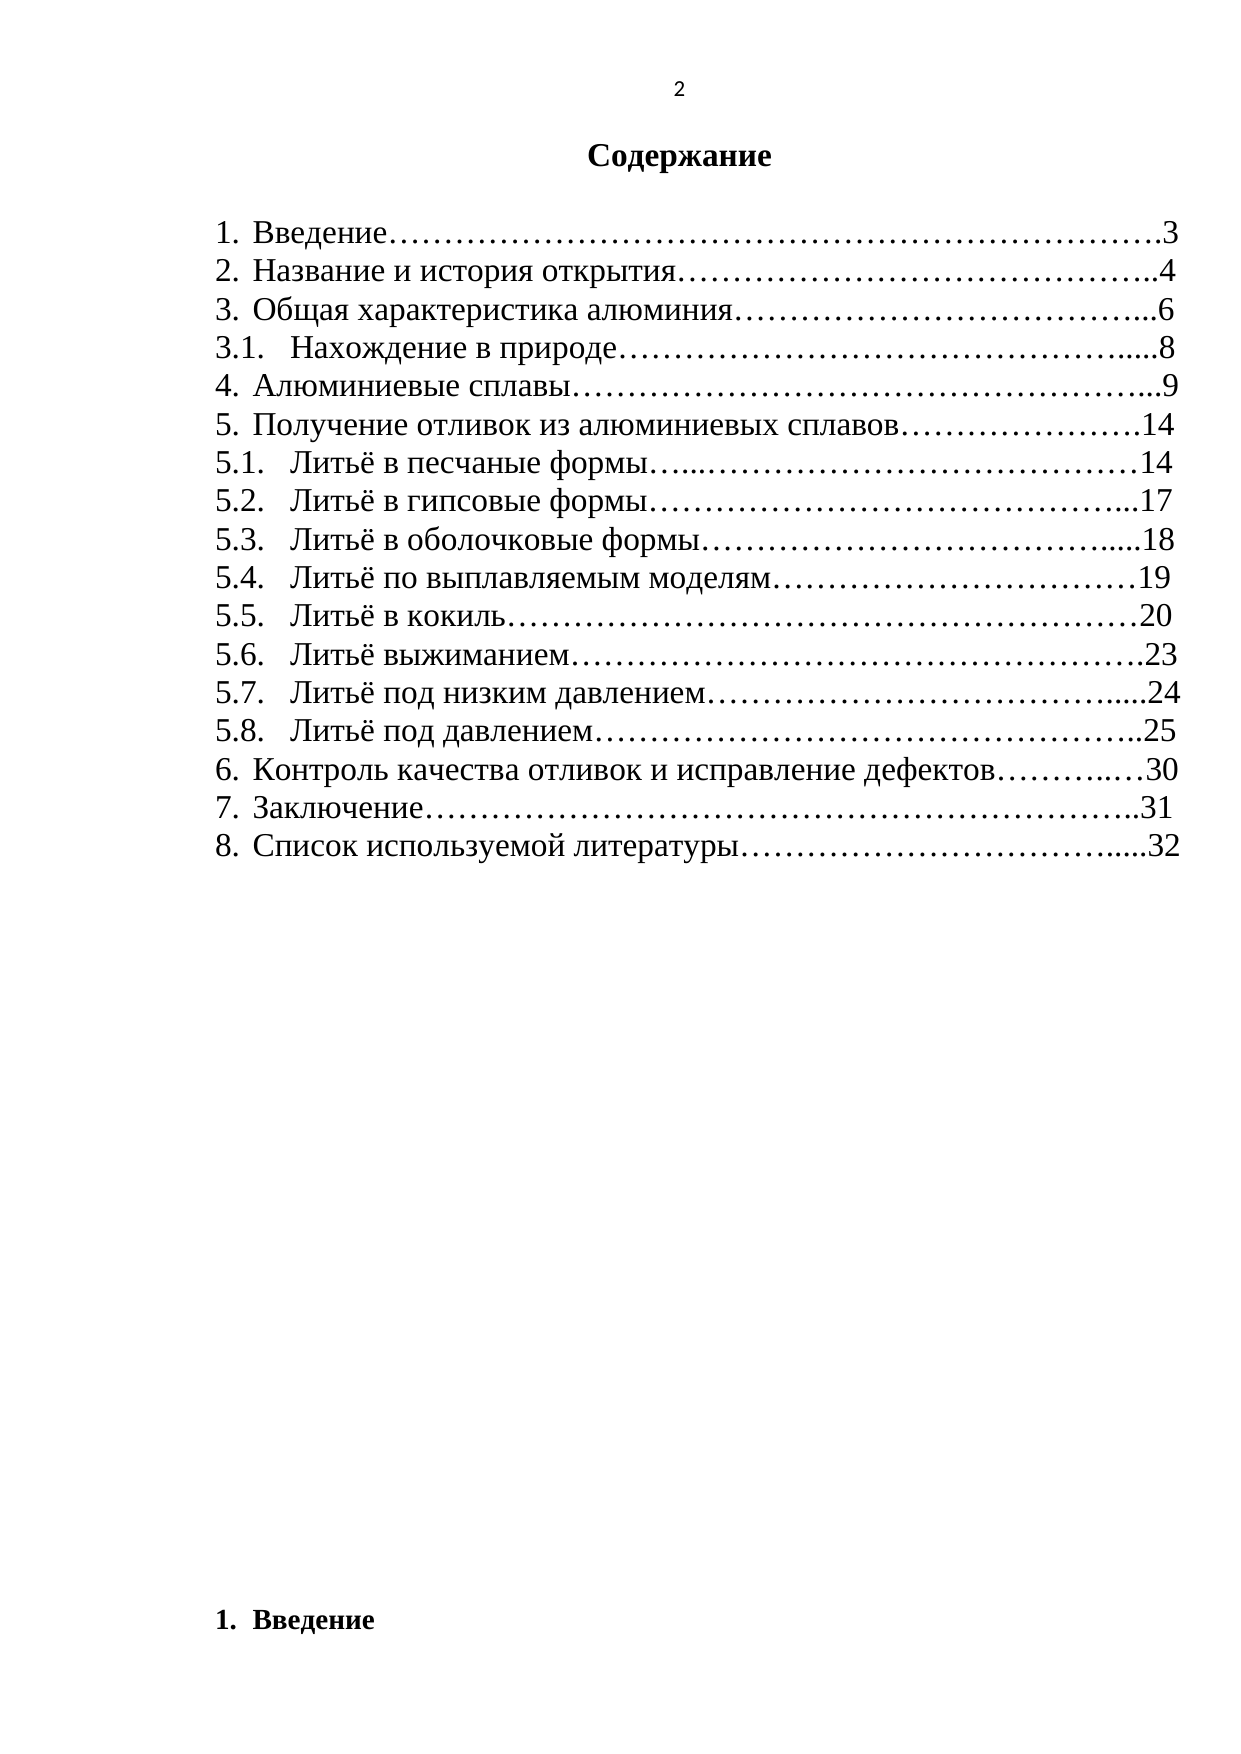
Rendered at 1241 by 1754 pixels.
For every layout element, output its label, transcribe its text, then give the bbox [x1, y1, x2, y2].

list Литьё под низким давлением……………………………….....24 [215, 672, 1181, 711]
list Получение отливок из алюминиевых сплавов………………….14 [215, 404, 1181, 442]
list Введение…………………………………………………………….3 [215, 212, 1181, 251]
list Литьё в кокиль…………………………………………………20 [215, 596, 1181, 634]
list Литьё в песчаные формы…...…………………………………14 [215, 442, 1181, 481]
list Литьё выжиманием…………………………………………….23 [215, 634, 1181, 672]
list Алюминиевые сплавы……………………………………………...9 [215, 366, 1181, 404]
list Заключение………………………………………………………..31 [215, 787, 1181, 826]
text Содержание [177, 136, 1181, 174]
list Контроль качества отливок и исправление дефектов………..…30 [215, 749, 1181, 787]
list Общая характеристика алюминия………………………………...6 [215, 289, 1181, 327]
list Введение [215, 1602, 1181, 1636]
list Литьё в оболочковые формы……………………………….....18 [215, 519, 1181, 557]
list Список используемой литературы…………………………….....32 [215, 826, 1181, 864]
list Литьё по выплавляемым моделям……………………………19 [215, 557, 1181, 596]
list Нахождение в природе……………………………………….....8 [215, 327, 1181, 366]
list Литьё в гипсовые формы……………………………………...17 [215, 481, 1181, 519]
list Литьё под давлением…………………………………………..25 [215, 711, 1181, 749]
list Название и история открытия……………………………………..4 [215, 251, 1181, 289]
